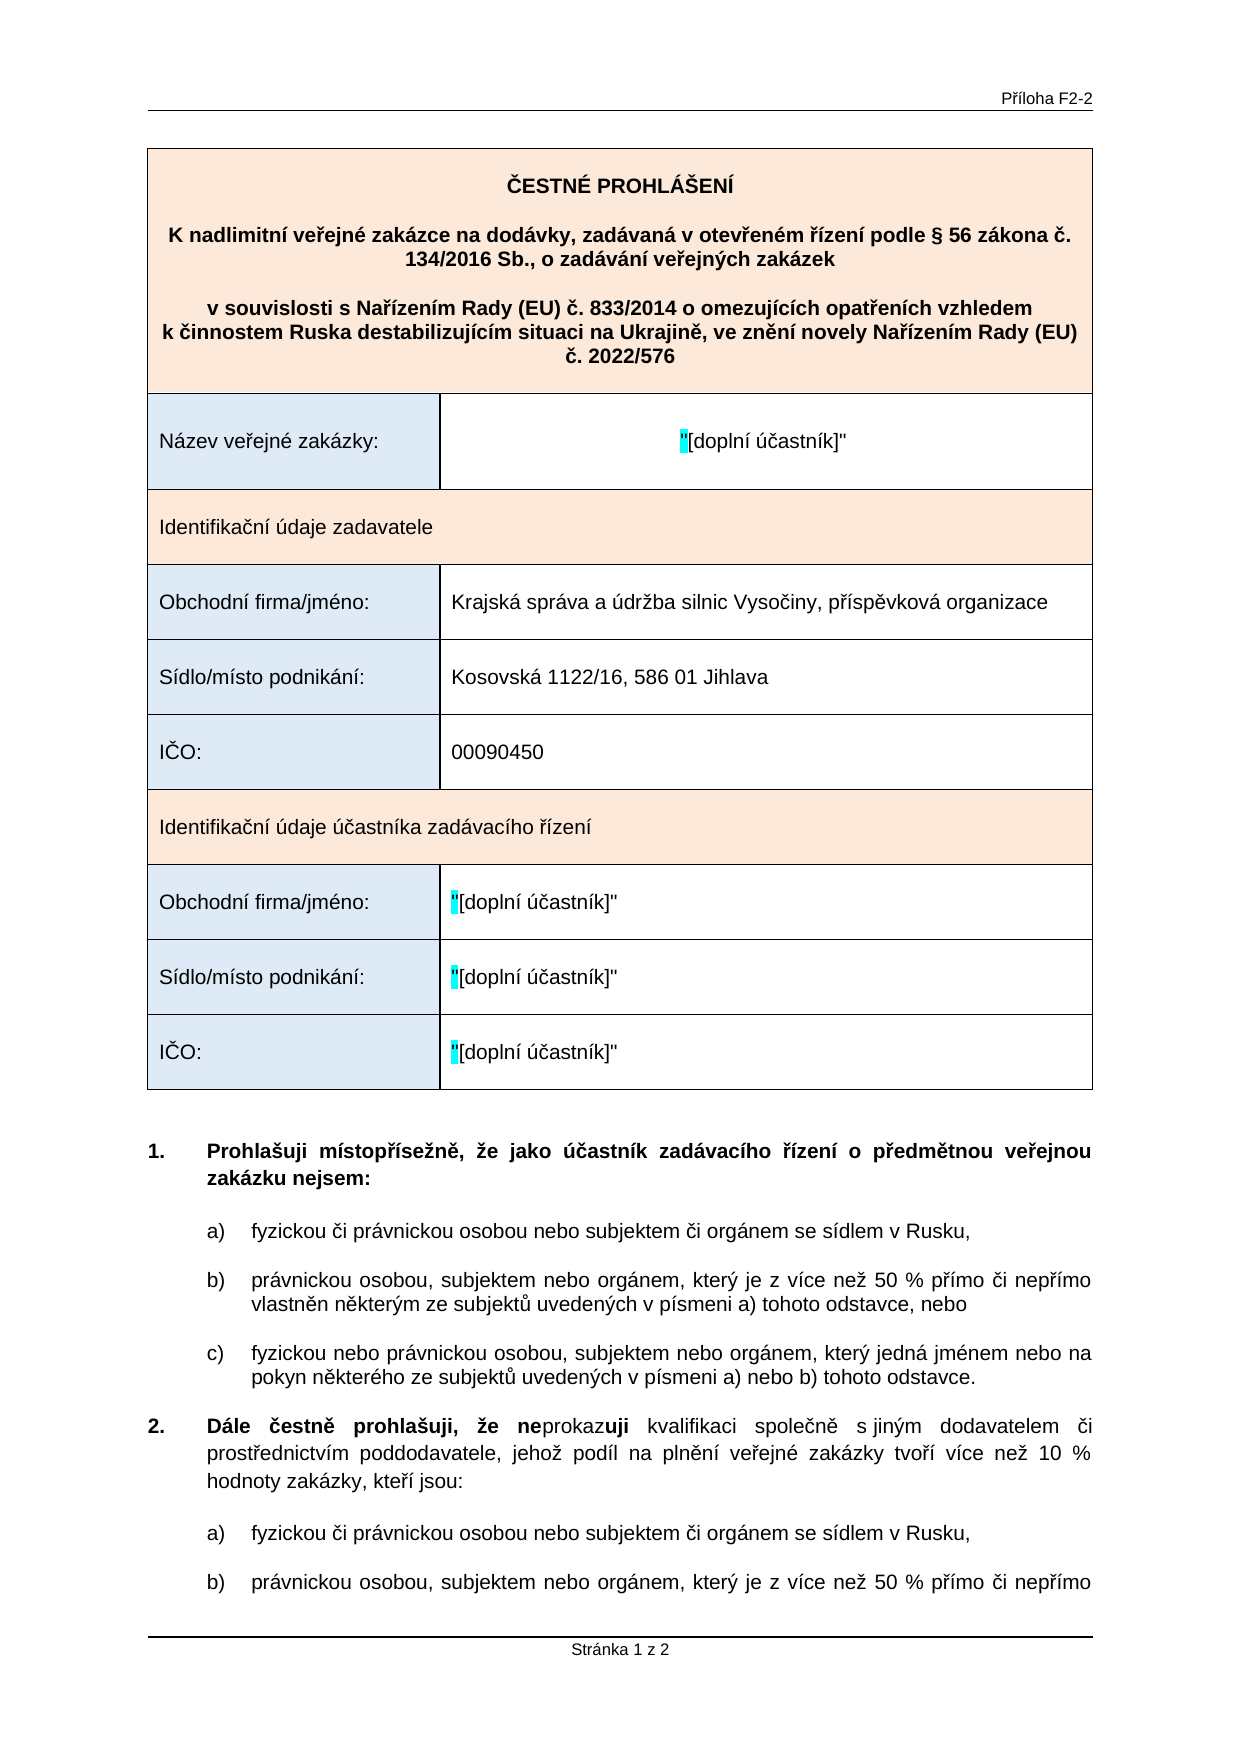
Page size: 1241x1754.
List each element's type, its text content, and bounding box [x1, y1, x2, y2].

table_cell Identifikační údaje zadavatele [148, 490, 1092, 564]
list Dále čestně prohlašuji, že neprokazuji kvalifikaci společně s jiným dodavatelem či prostřednictvím poddodavatele, jehož podíl na plnění veřejné zakázky tvoří více než 10 % hodnoty zakázky, kteří jsou: [148, 1413, 1093, 1492]
table_cell Sídlo/místo podnikání: [148, 640, 439, 714]
table_cell IČO: [148, 1015, 439, 1089]
table_cell IČO: [148, 715, 439, 789]
table_cell Krajská správa a údržba silnic Vysočiny, příspěvková organizace [441, 565, 1092, 639]
table_cell Kosovská 1122/16, 586 01 Jihlava [441, 640, 1092, 714]
table_cell [441, 394, 1092, 489]
table_cell Obchodní firma/jméno: [148, 565, 439, 639]
table_cell [441, 865, 1092, 939]
table_cell 00090450 [441, 715, 1092, 789]
table_cell Název veřejné zakázky: [148, 394, 439, 489]
list fyzickou či právnickou osobou nebo subjektem či orgánem se sídlem v Rusku, [207, 1219, 1093, 1243]
table_cell Identifikační údaje účastníka zadávacího řízení [148, 790, 1092, 864]
table_cell Sídlo/místo podnikání: [148, 940, 439, 1014]
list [207, 1570, 1093, 1594]
table_cell [441, 940, 1092, 1014]
table_header ČESTNÉ PROHLÁŠENÍ K nadlimitní veřejné zakázce na dodávky, zadávaná v otevřeném řízení podle § 56 zákona č. 134/2016 Sb., o zadávání veřejných zakázek v souvislosti s Nařízením Rady (EU) č. 833/2014 o omezujících opatřeních vzhledem k činnostem Ruska destabilizujícím situaci na Ukrajině, ve znění novely Nařízením Rady (EU) č. 2022/576 [148, 149, 1092, 392]
list fyzickou či právnickou osobou nebo subjektem či orgánem se sídlem v Rusku, [207, 1521, 1093, 1545]
table_cell Obchodní firma/jméno: [148, 865, 439, 939]
list Prohlašuji místopřísežně, že jako účastník zadávacího řízení o předmětnou veřejnou zakázku nejsem: [148, 1139, 1093, 1190]
table_cell [441, 1015, 1092, 1089]
